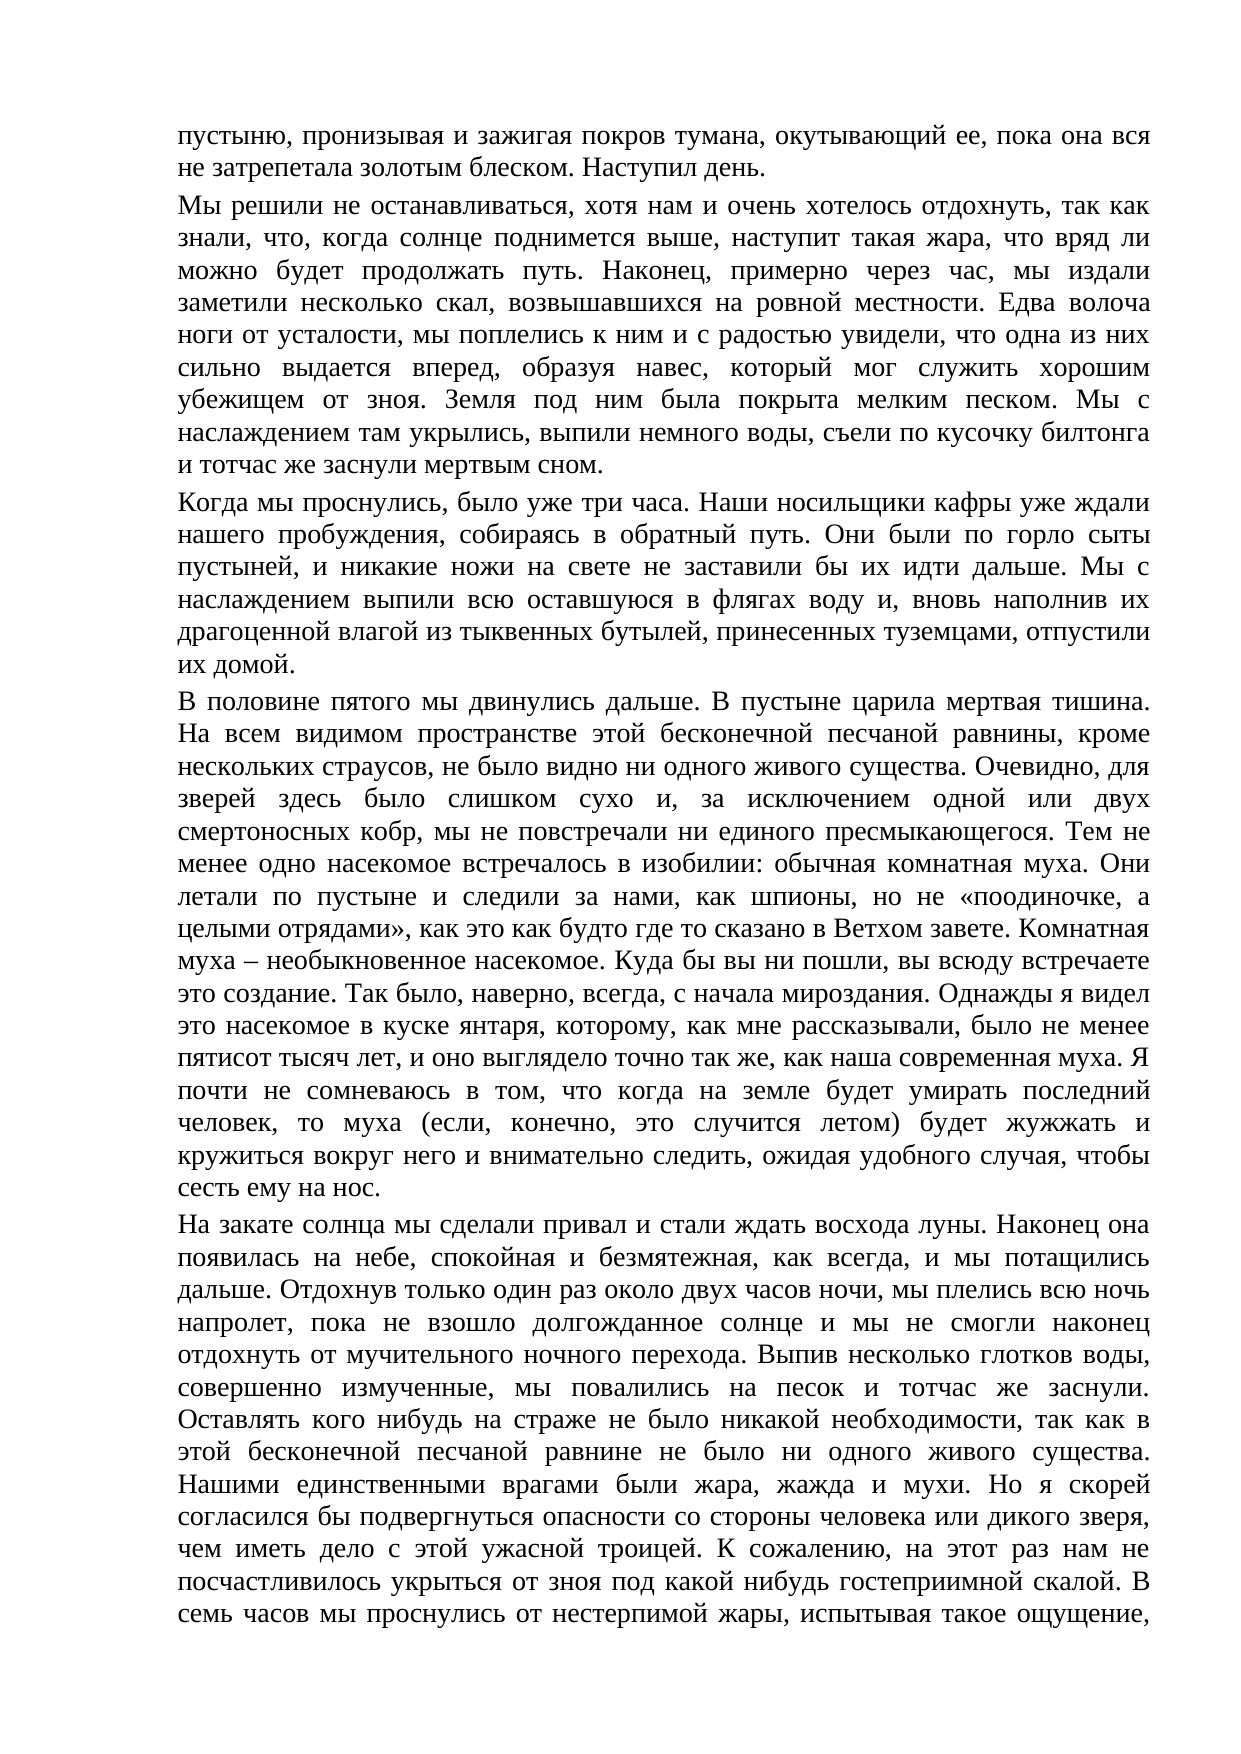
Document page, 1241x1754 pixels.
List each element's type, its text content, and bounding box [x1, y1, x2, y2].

text Мы решили не останавливаться, хотя нам и очень хотелось отдохнуть, так как знали, что, когда солнце поднимется выше, наступит такая жара, что вряд ли можно будет продолжать путь. Наконец, примерно через час, мы издали заметили несколько скал, возвышавшихся на ровной местности. Едва волоча ноги от усталости, мы поплелись к ним и с радостью увидели, что одна из них сильно выдается вперед, образуя навес, который мог служить хорошим убежищем от зноя. Земля под ним была покрыта мелким песком. Мы с наслаждением там укрылись, выпили немного воды, съели по кусочку билтонга и тотчас же заснули мертвым сном. [177, 188, 1152, 479]
text Когда мы проснулись, было уже три часа. Наши носильщики кафры уже ждали нашего пробуждения, собираясь в обратный путь. Они были по горло сыты пустыней, и никакие ножи на свете не заставили бы их идти дальше. Мы с наслаждением выпили всю оставшуюся в флягах воду и, вновь наполнив их драгоценной влагой из тыквенных бутылей, принесенных туземцами, отпустили их домой. [177, 485, 1152, 679]
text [177, 1208, 1152, 1629]
text В половине пятого мы двинулись дальше. В пустыне царила мертвая тишина. На всем видимом пространстве этой бесконечной песчаной равнины, кроме нескольких страусов, не было видно ни одного живого существа. Очевидно, для зверей здесь было слишком сухо и, за исключением одной или двух смертоносных кобр, мы не повстречали ни единого пресмыкающегося. Тем не менее одно насекомое встречалось в изобилии: обычная комнатная муха. Они летали по пустыне и следили за нами, как шпионы, но не «поодиночке, а целыми отрядами», как это как будто где то сказано в Ветхом завете. Комнатная муха – необыкновенное насекомое. Куда бы вы ни пошли, вы всюду встречаете это создание. Так было, наверно, всегда, с начала мироздания. Однажды я видел это насекомое в куске янтаря, которому, как мне рассказывали, было не менее пятисот тысяч лет, и оно выглядело точно так же, как наша современная муха. Я почти не сомневаюсь в том, что когда на земле будет умирать последний человек, то муха (если, конечно, это случится летом) будет жужжать и кружиться вокруг него и внимательно следить, ожидая удобного случая, чтобы сесть ему на нос. [177, 684, 1152, 1202]
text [177, 118, 1152, 183]
